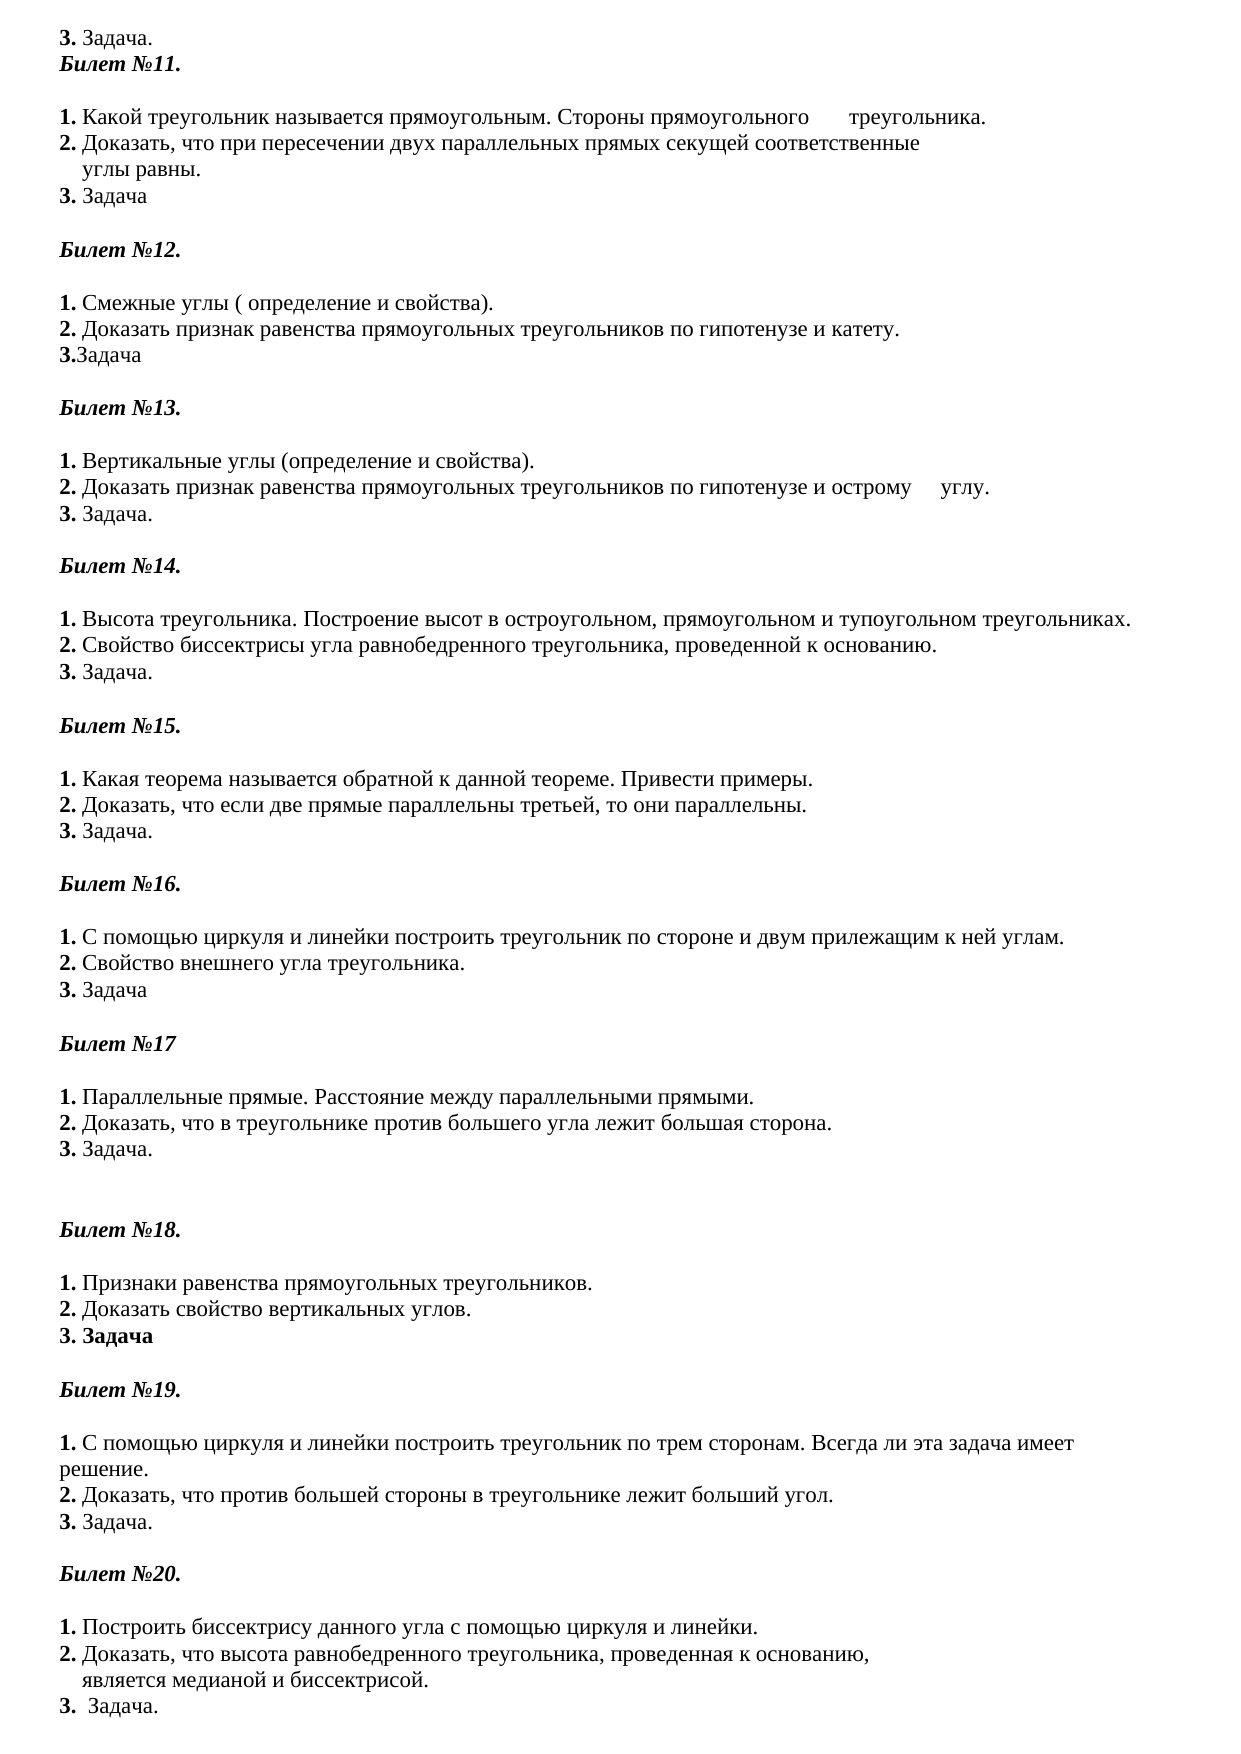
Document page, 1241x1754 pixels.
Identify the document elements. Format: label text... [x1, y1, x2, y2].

text Билет №14. 1. Высота треугольника. Построение высот в остроугольном, прямоугольном и тупоугольном треугольниках. 2. Свойство биссектрисы угла равнобедренного треугольника, проведенной к основанию. 3. Задача. [59, 552, 1181, 712]
text Билет №20. 1. Построить биссектрису данного угла с помощью циркуля и линейки. 2. Доказать, что высота равнобедренного треугольника, проведенная к основанию, является медианой и биссектрисой. 3. Задача. [59, 1561, 1181, 1719]
text Билет №13. 1. Вертикальные углы (определение и свойства). 2. Доказать признак равенства прямоугольных треугольников по гипотенузе и острому углу. 3. Задача. [59, 394, 1181, 526]
text Билет №17 1. Параллельные прямые. Расстояние между параллельными прямыми. 2. Доказать, что в треугольнике против большего угла лежит большая сторона. 3. Задача. [59, 1030, 1181, 1190]
text Билет №15. 1. Какая теорема называется обратной к данной теореме. Привести примеры. 2. Доказать, что если две прямые параллельны третьей, то они параллельны. 3. Задача. [59, 712, 1181, 844]
text Билет №19. 1. С помощью циркуля и линейки построить треугольник по трем сторонам. Всегда ли эта задача имеет решение. 2. Доказать, что против большей стороны в треугольнике лежит больший угол. 3. Задача. [59, 1376, 1181, 1534]
text Билет №16. 1. С помощью циркуля и линейки построить треугольник по стороне и двум прилежащим к ней углам. 2. Свойство внешнего угла треугольника. 3. Задача [59, 870, 1181, 1030]
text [59, 24, 1181, 236]
text Билет №18. 1. Признаки равенства прямоугольных треугольников. 2. Доказать свойство вертикальных углов. 3. Задача [59, 1216, 1181, 1376]
text Билет №12. 1. Смежные углы ( определение и свойства). 2. Доказать признак равенства прямоугольных треугольников по гипотенузе и катету. 3.Задача [59, 236, 1181, 368]
